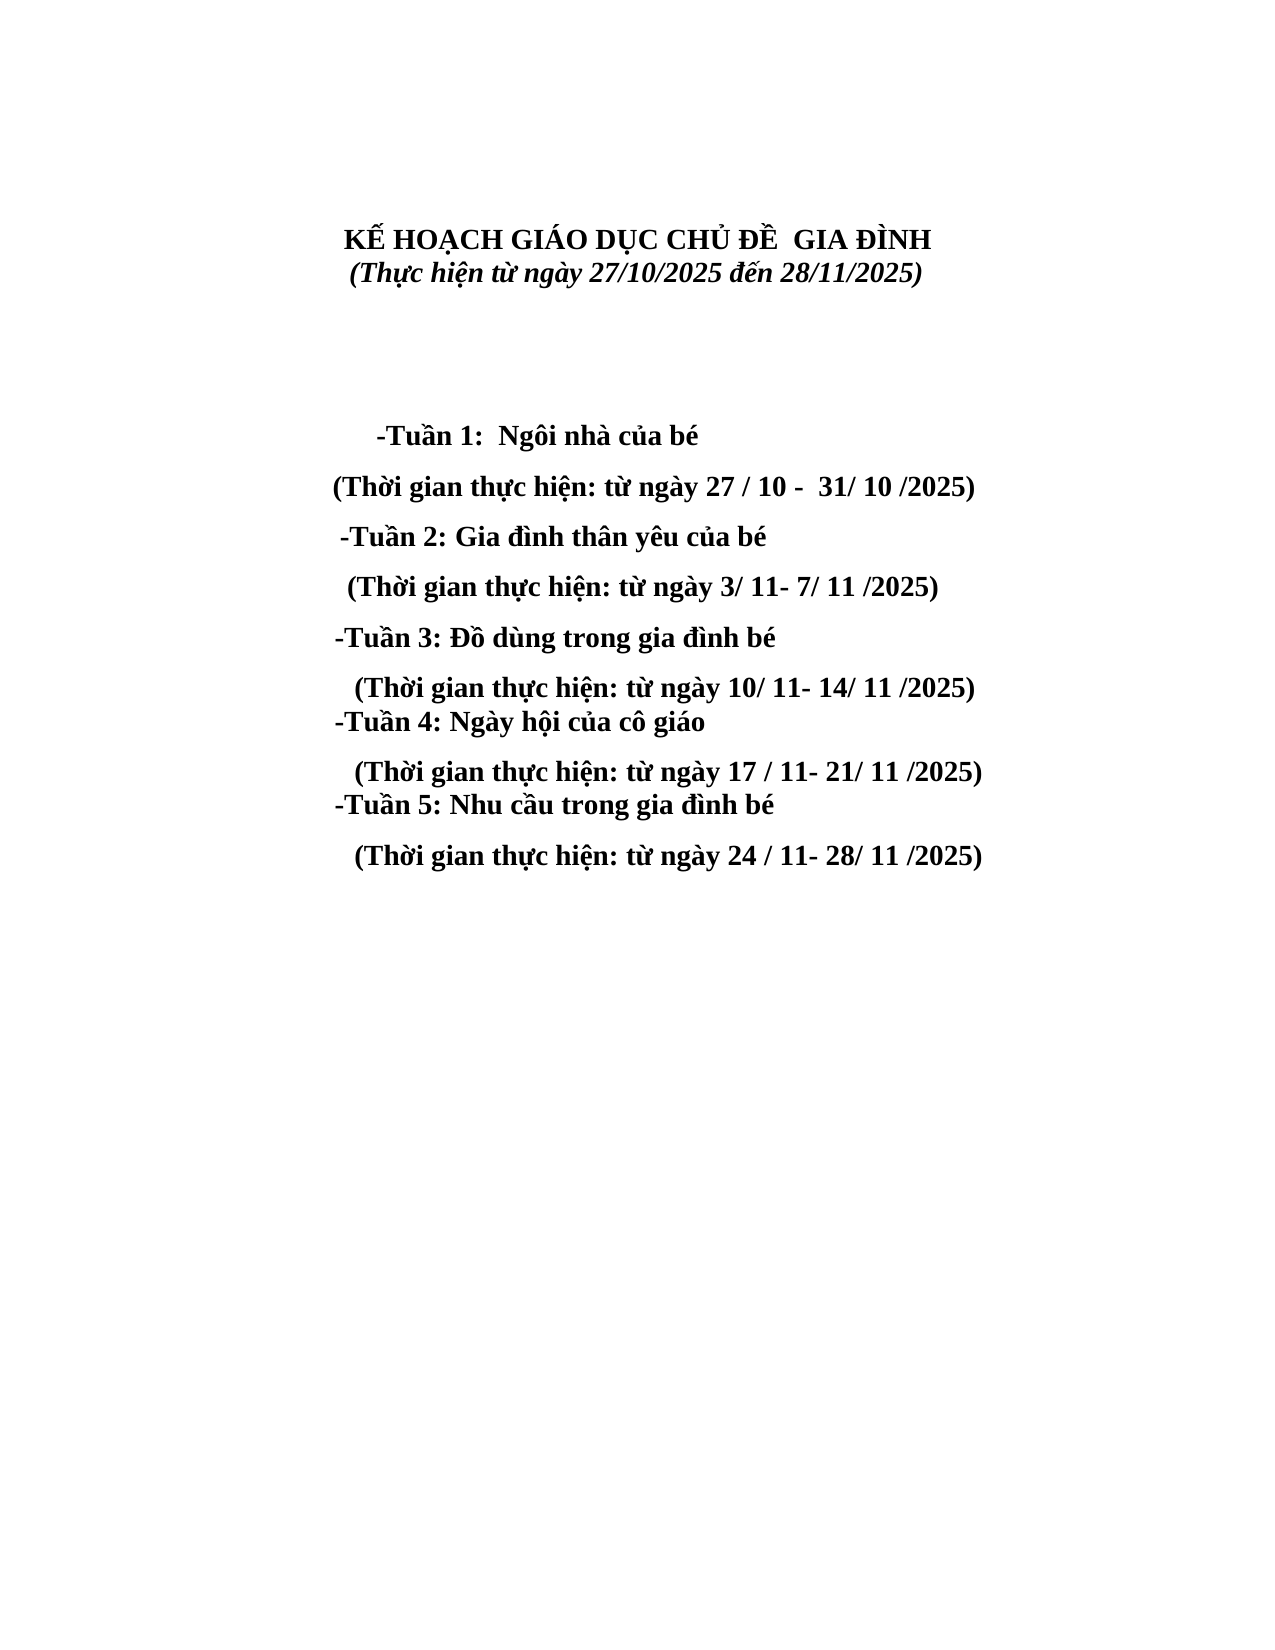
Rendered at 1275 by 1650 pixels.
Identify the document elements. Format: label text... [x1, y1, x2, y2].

text (Thời gian thực hiện: từ ngày 24 / 11- 28/ 11 /2025) [150, 838, 1218, 871]
text (Thời gian thực hiện: từ ngày 10/ 11- 14/ 11 /2025) [150, 670, 1218, 704]
text (Thời gian thực hiện: từ ngày 3/ 11- 7/ 11 /2025) [150, 569, 1218, 603]
text (Thực hiện từ ngày 27/10/2025 đến 28/11/2025) [150, 256, 1125, 289]
text (Thời gian thực hiện: từ ngày 27 / 10 - 31/ 10 /2025) [150, 469, 1218, 502]
text -Tuần 2: Gia đình thân yêu của bé [150, 519, 1218, 553]
text -Tuần 3: Đồ dùng trong gia đình bé [150, 620, 1218, 653]
text KẾ HOẠCH GIÁO DỤC CHỦ ĐỀ GIA ĐÌNH [150, 222, 1125, 256]
text (Thời gian thực hiện: từ ngày 17 / 11- 21/ 11 /2025) [150, 754, 1218, 787]
text -Tuần 4: Ngày hội của cô giáo [150, 704, 1218, 737]
text -Tuần 1: Ngôi nhà của bé [150, 418, 1218, 452]
text -Tuần 5: Nhu cầu trong gia đình bé [150, 787, 1218, 821]
